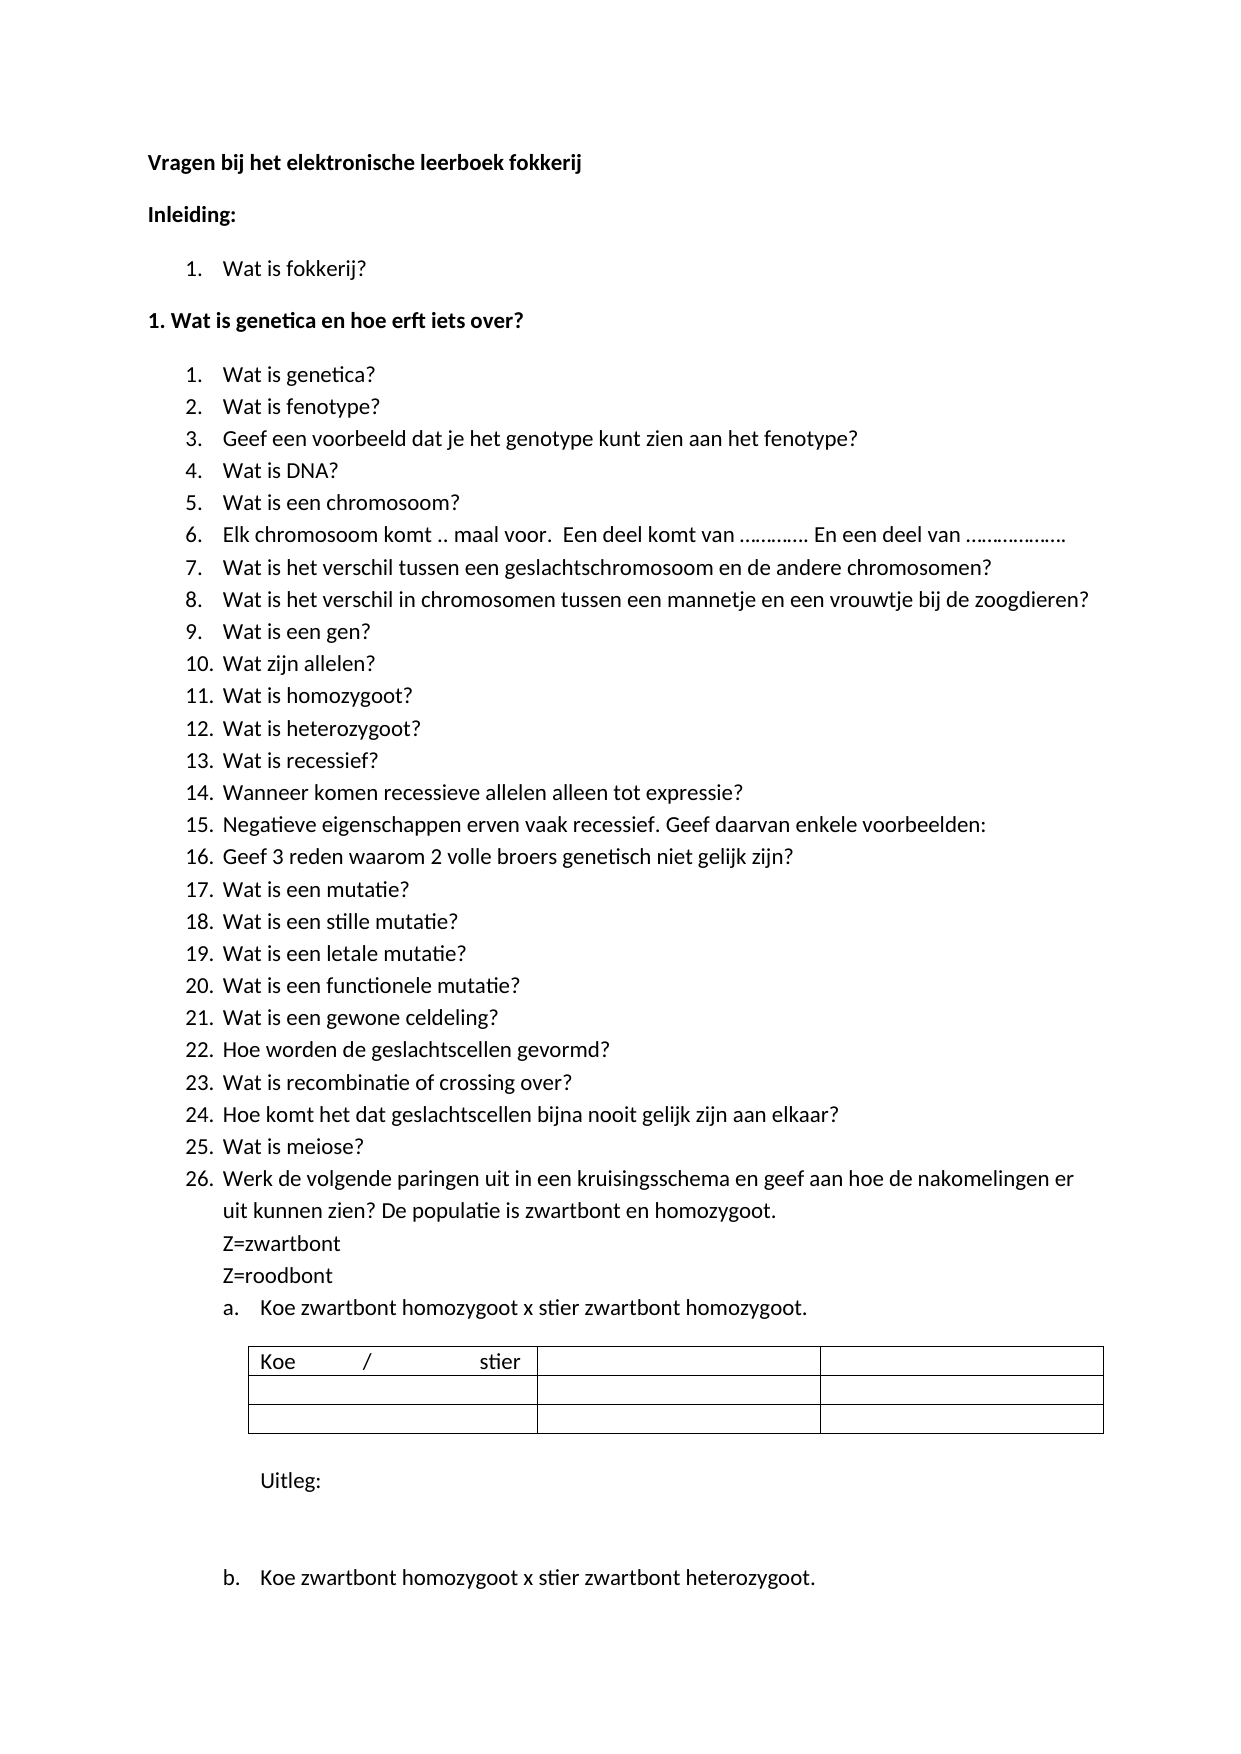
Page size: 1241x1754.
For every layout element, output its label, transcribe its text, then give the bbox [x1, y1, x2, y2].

list Wat is meiose? [185, 1132, 1093, 1160]
list Wat is een functionele mutatie? [185, 971, 1093, 999]
list Wat is het verschil tussen een geslachtschromosoom en de andere chromosomen? [185, 553, 1093, 581]
list Koe zwartbont homozygoot x stier zwartbont homozygoot. [223, 1293, 1093, 1321]
list Z=roodbont [223, 1261, 1093, 1289]
table_cell [538, 1405, 820, 1433]
table_header [538, 1347, 820, 1375]
list Werk de volgende paringen uit in een kruisingsschema en geef aan hoe de nakomelingen er uit kunnen zien? De populatie is zwartbont en homozygoot. [185, 1164, 1093, 1224]
list Wat is een mutatie? [185, 875, 1093, 903]
list Elk chromosoom komt .. maal voor. Een deel komt van …………. En een deel van ………………. [185, 521, 1093, 549]
table_cell [249, 1405, 537, 1433]
table_cell [538, 1376, 820, 1404]
table_header [821, 1347, 1103, 1375]
text 1. Wat is genetica en hoe erft iets over? [148, 307, 1093, 335]
list Wat is een stille mutatie? [185, 907, 1093, 935]
list Wat is een gen? [185, 617, 1093, 645]
table_cell [249, 1376, 537, 1404]
list Wat is een letale mutatie? [185, 939, 1093, 967]
list Z=zwartbont [223, 1229, 1093, 1257]
list Hoe worden de geslachtscellen gevormd? [185, 1036, 1093, 1064]
list Wat is een gewone celdeling? [185, 1003, 1093, 1031]
list Wat zijn allelen? [185, 649, 1093, 677]
list Wat is recombinatie of crossing over? [185, 1068, 1093, 1096]
table_header Koe / stier [249, 1347, 537, 1375]
list Wat is homozygoot? [185, 682, 1093, 709]
list Wat is fenotype? [185, 392, 1093, 420]
list Wat is het verschil in chromosomen tussen een mannetje en een vrouwtje bij de zoogdieren? [185, 585, 1093, 613]
list Koe zwartbont homozygoot x stier zwartbont heterozygoot. [223, 1563, 1093, 1591]
table_cell [821, 1376, 1103, 1404]
table_cell [821, 1405, 1103, 1433]
list Wat is recessief? [185, 746, 1093, 774]
text Vragen bij het elektronische leerboek fokkerij [148, 148, 1093, 176]
list Wanneer komen recessieve allelen alleen tot expressie? [185, 778, 1093, 806]
list Wat is fokkerij? [185, 254, 1093, 282]
list Uitleg: [260, 1467, 1093, 1494]
list Wat is een chromosoom? [185, 488, 1093, 516]
list Negatieve eigenschappen erven vaak recessief. Geef daarvan enkele voorbeelden: [185, 810, 1093, 838]
list Hoe komt het dat geslachtscellen bijna nooit gelijk zijn aan elkaar? [185, 1100, 1093, 1128]
list Wat is heterozygoot? [185, 714, 1093, 742]
list Wat is genetica? [185, 360, 1093, 388]
text Inleiding: [148, 201, 1093, 229]
list Geef een voorbeeld dat je het genotype kunt zien aan het fenotype? [185, 424, 1093, 452]
list Wat is DNA? [185, 456, 1093, 484]
list Geef 3 reden waarom 2 volle broers genetisch niet gelijk zijn? [185, 842, 1093, 871]
